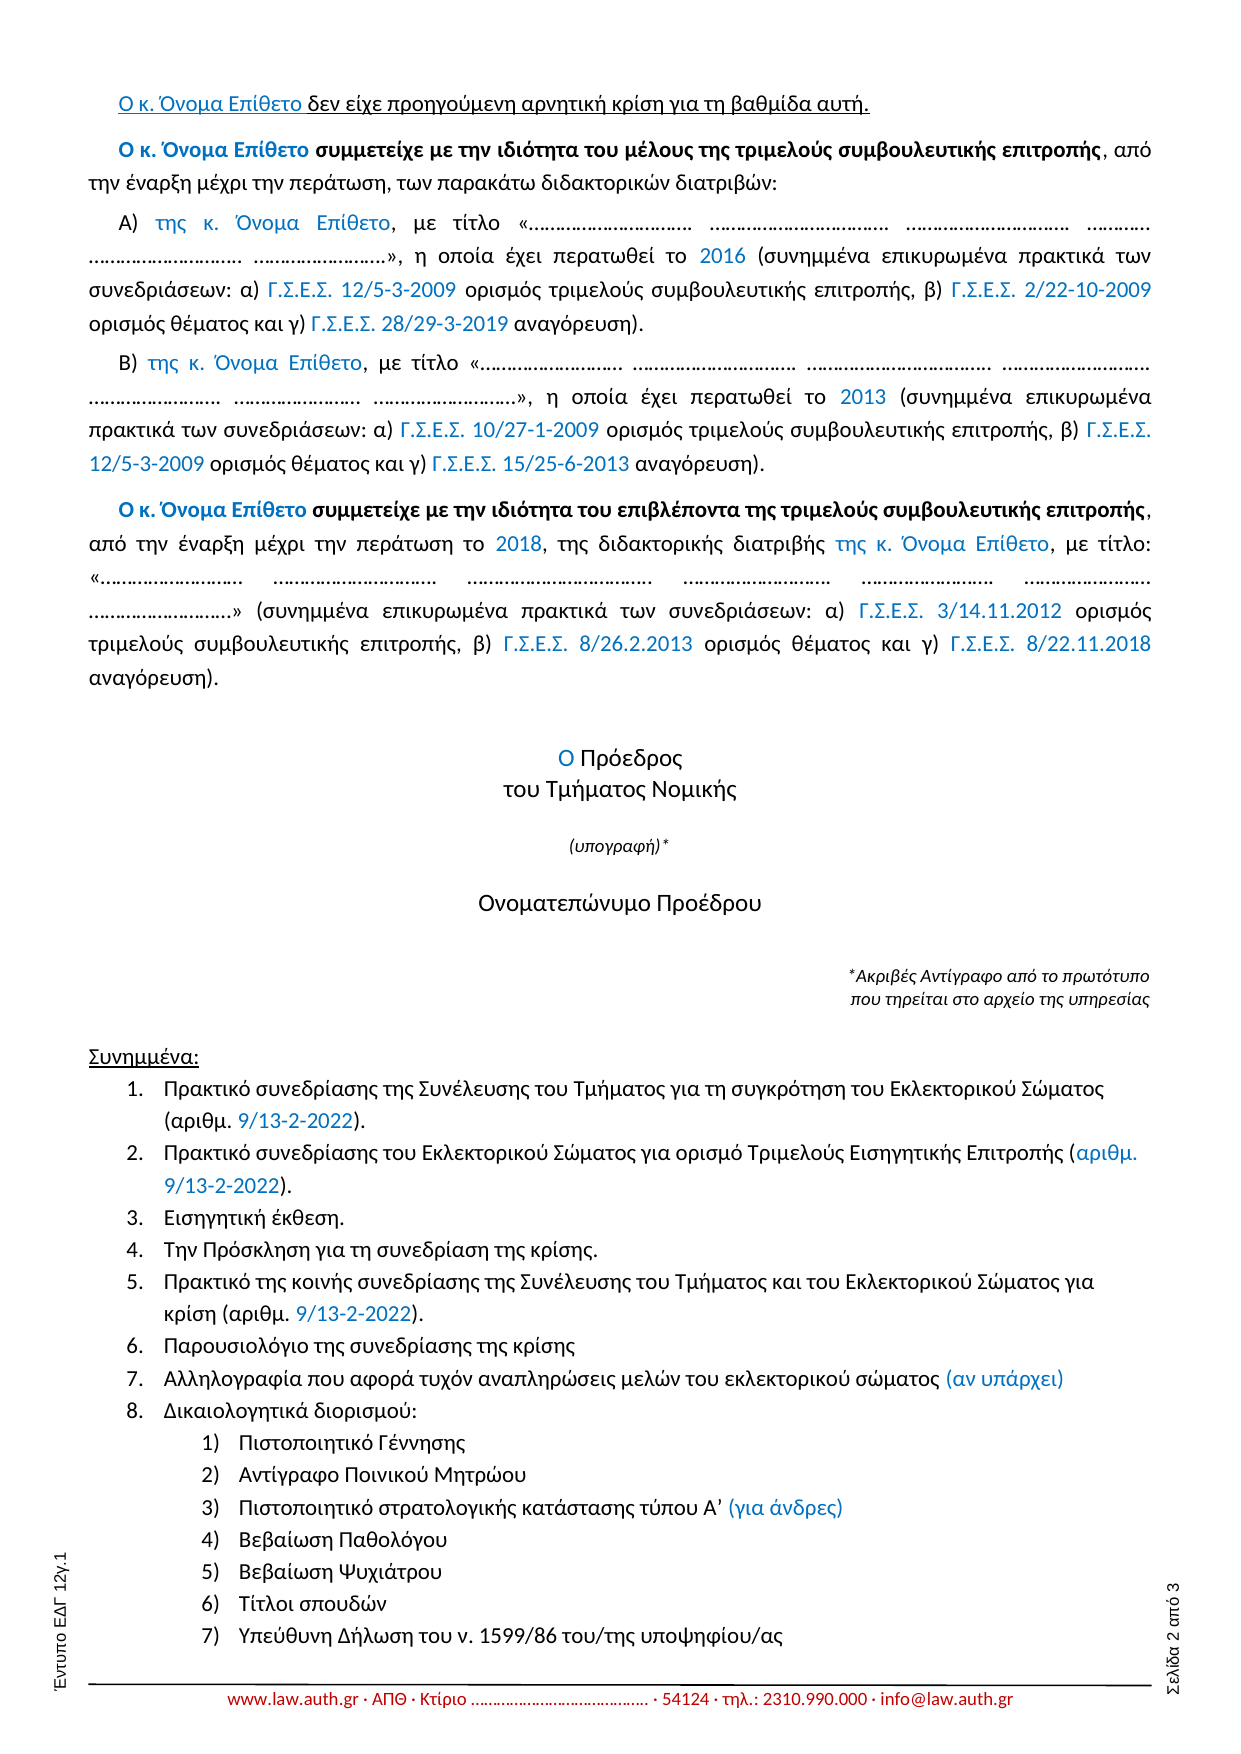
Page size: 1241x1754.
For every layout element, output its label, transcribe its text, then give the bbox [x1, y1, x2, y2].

list Πιστοποιητικό Γέννησης [201, 1428, 1152, 1456]
list Πρακτικό συνεδρίασης της Συνέλευσης του Τμήματος για τη συγκρότηση του Εκλεκτορικού Σώματος (αριθμ. 9/13-2-2022). [126, 1074, 1152, 1134]
list Εισηγητική έκθεση. [126, 1203, 1152, 1231]
text Ο κ. Όνομα Επίθετο συμμετείχε με την ιδιότητα του επιβλέποντα της τριμελούς συμβουλευτικής επιτροπής, από την έναρξη μέχρι την περάτωση το 2018, της διδακτορικής διατριβής της κ. Όνομα Επίθετο, με τίτλο: «……………………… …………………………. …………………………….. ………………………. ……………………. …………………… ………………………» (συνημμένα επικυρωμένα πρακτικά των συνεδριάσεων: α) Γ.Σ.Ε.Σ. 3/14.11.2012 ορισμός τριμελούς συμβουλευτικής επιτροπής, β) Γ.Σ.Ε.Σ. 8/26.2.2013 ορισμός θέματος και γ) Γ.Σ.Ε.Σ. 8/22.11.2018 αναγόρευση). [89, 495, 1152, 691]
list Υπεύθυνη Δήλωση του ν. 1599/86 του/της υποψηφίου/ας [201, 1621, 1152, 1649]
text Α) της κ. Όνομα Επίθετο, με τίτλο «…………………………. ……………………………. …………………………. ………… ……………………….. …………………….», η οποία έχει περατωθεί το 2016 (συνημμένα επικυρωμένα πρακτικά των συνεδριάσεων: α) Γ.Σ.Ε.Σ. 12/5-3-2009 ορισμός τριμελούς συμβουλευτικής επιτροπής, β) Γ.Σ.Ε.Σ. 2/22-10-2009 ορισμός θέματος και γ) Γ.Σ.Ε.Σ. 28/29-3-2019 αναγόρευση). [89, 208, 1152, 337]
list Πρακτικό συνεδρίασης του Εκλεκτορικού Σώματος για ορισμό Τριμελούς Εισηγητικής Επιτροπής (αριθμ. 9/13-2-2022). [126, 1138, 1152, 1199]
text Συνημμένα: [89, 1042, 1152, 1070]
list Αντίγραφο Ποινικού Μητρώου [201, 1460, 1152, 1488]
text Ο κ. Όνομα Επίθετο συμμετείχε με την ιδιότητα του μέλους της τριμελούς συμβουλευτικής επιτροπής, από την έναρξη μέχρι την περάτωση, των παρακάτω διδακτορικών διατριβών: [89, 135, 1152, 196]
list Την Πρόσκληση για τη συνεδρίαση της κρίσης. [126, 1235, 1152, 1263]
list Τίτλοι σπουδών [201, 1589, 1152, 1617]
text *Ακριβές Αντίγραφο από το πρωτότυπο [89, 964, 1152, 987]
list Δικαιολογητικά διορισμού: [126, 1396, 1152, 1424]
text Ονοματεπώνυμο Προέδρου [89, 887, 1152, 918]
list Παρουσιολόγιο της συνεδρίασης της κρίσης [126, 1332, 1152, 1360]
text Ο κ. Όνομα Επίθετο δεν είχε προηγούμενη αρνητική κρίση για τη βαθμίδα αυτή. [89, 89, 1152, 117]
list Αλληλογραφία που αφορά τυχόν αναπληρώσεις μελών του εκλεκτορικού σώματος (αν υπάρχει) [126, 1364, 1152, 1392]
list Πιστοποιητικό στρατολογικής κατάστασης τύπου Α’ (για άνδρες) [201, 1493, 1152, 1521]
text που τηρείται στο αρχείο της υπηρεσίας [89, 987, 1152, 1010]
list Βεβαίωση Παθολόγου [201, 1525, 1152, 1553]
text του Τμήματος Νομικής [89, 773, 1152, 803]
text Β) της κ. Όνομα Επίθετο, με τίτλο «……………………… …………………………. …………………………….. ………………………. ……………………. …………………… ………………………», η οποία έχει περατωθεί το 2013 (συνημμένα επικυρωμένα πρακτικά των συνεδριάσεων: α) Γ.Σ.Ε.Σ. 10/27-1-2009 ορισμός τριμελούς συμβουλευτικής επιτροπής, β) Γ.Σ.Ε.Σ. 12/5-3-2009 ορισμός θέματος και γ) Γ.Σ.Ε.Σ. 15/25-6-2013 αναγόρευση). [89, 348, 1152, 477]
list Βεβαίωση Ψυχιάτρου [201, 1557, 1152, 1585]
text Ο Πρόεδρος [89, 742, 1152, 773]
text (υπογραφή)* [89, 834, 1152, 857]
list Πρακτικό της κοινής συνεδρίασης της Συνέλευσης του Τμήματος και του Εκλεκτορικού Σώματος για κρίση (αριθμ. 9/13-2-2022). [126, 1267, 1152, 1327]
